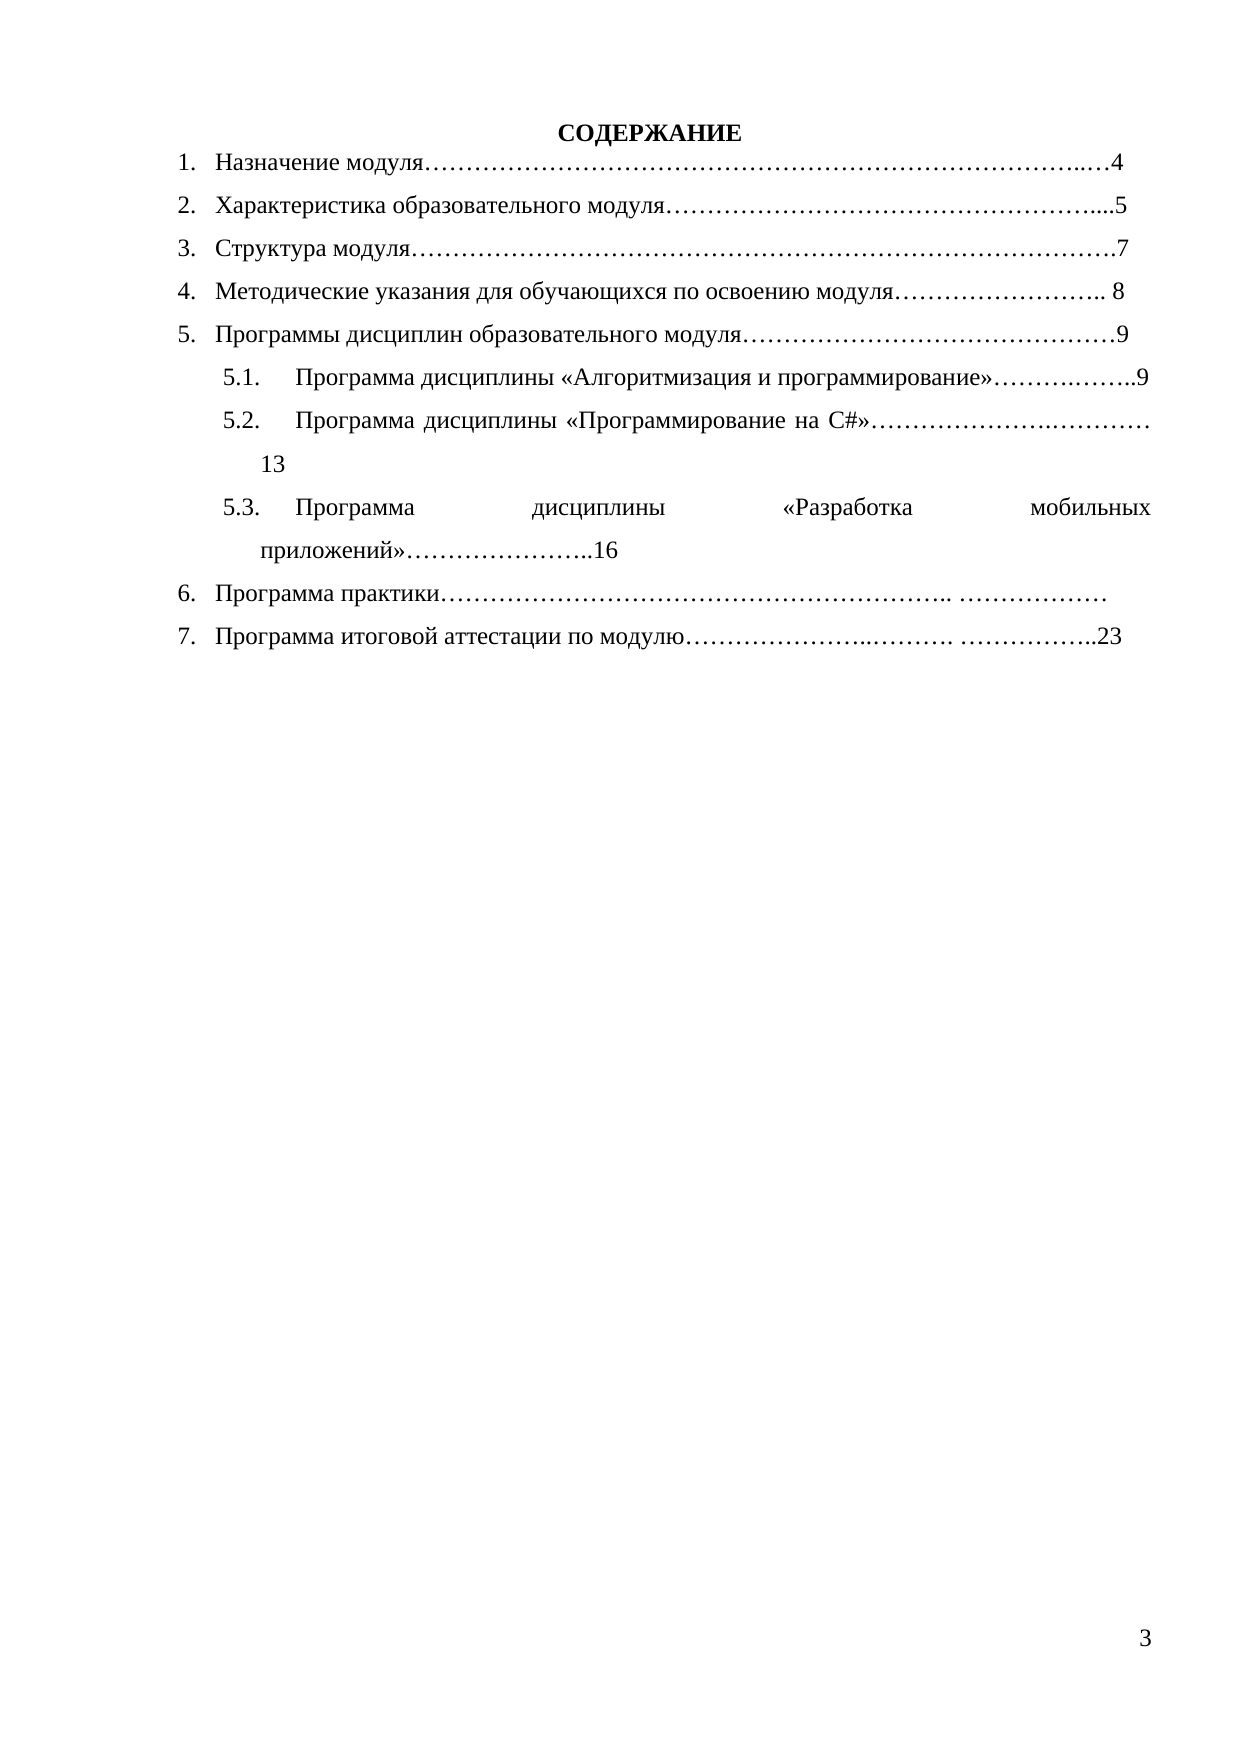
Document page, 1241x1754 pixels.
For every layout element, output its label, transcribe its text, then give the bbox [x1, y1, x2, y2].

list Программа дисциплины «Программирование на C#»………………….…………13 [223, 406, 1152, 477]
list Методические указания для обучающихся по освоению модуля…………………….. 8 [177, 276, 1152, 305]
list Программа дисциплины «Разработка мобильных приложений»…………………..16 [223, 492, 1152, 564]
list Характеристика образовательного модуля……………………………………………....5 [177, 190, 1152, 219]
list Структура модуля………………………………………………………………………….7 [177, 233, 1152, 262]
text Содержание [148, 118, 1152, 147]
list Программа дисциплины «Алгоритмизация и программирование»……….……..9 [223, 362, 1152, 391]
list Программа практики…………………………………………………….. ……………… [177, 578, 1152, 607]
list Программы дисциплин образовательного модуля………………………………………9 [177, 319, 1152, 348]
list Программа итоговой аттестации по модулю…………………..………. ……………..23 [177, 621, 1152, 650]
list Назначение модуля……………………………………………………………………..…4 [177, 147, 1152, 176]
